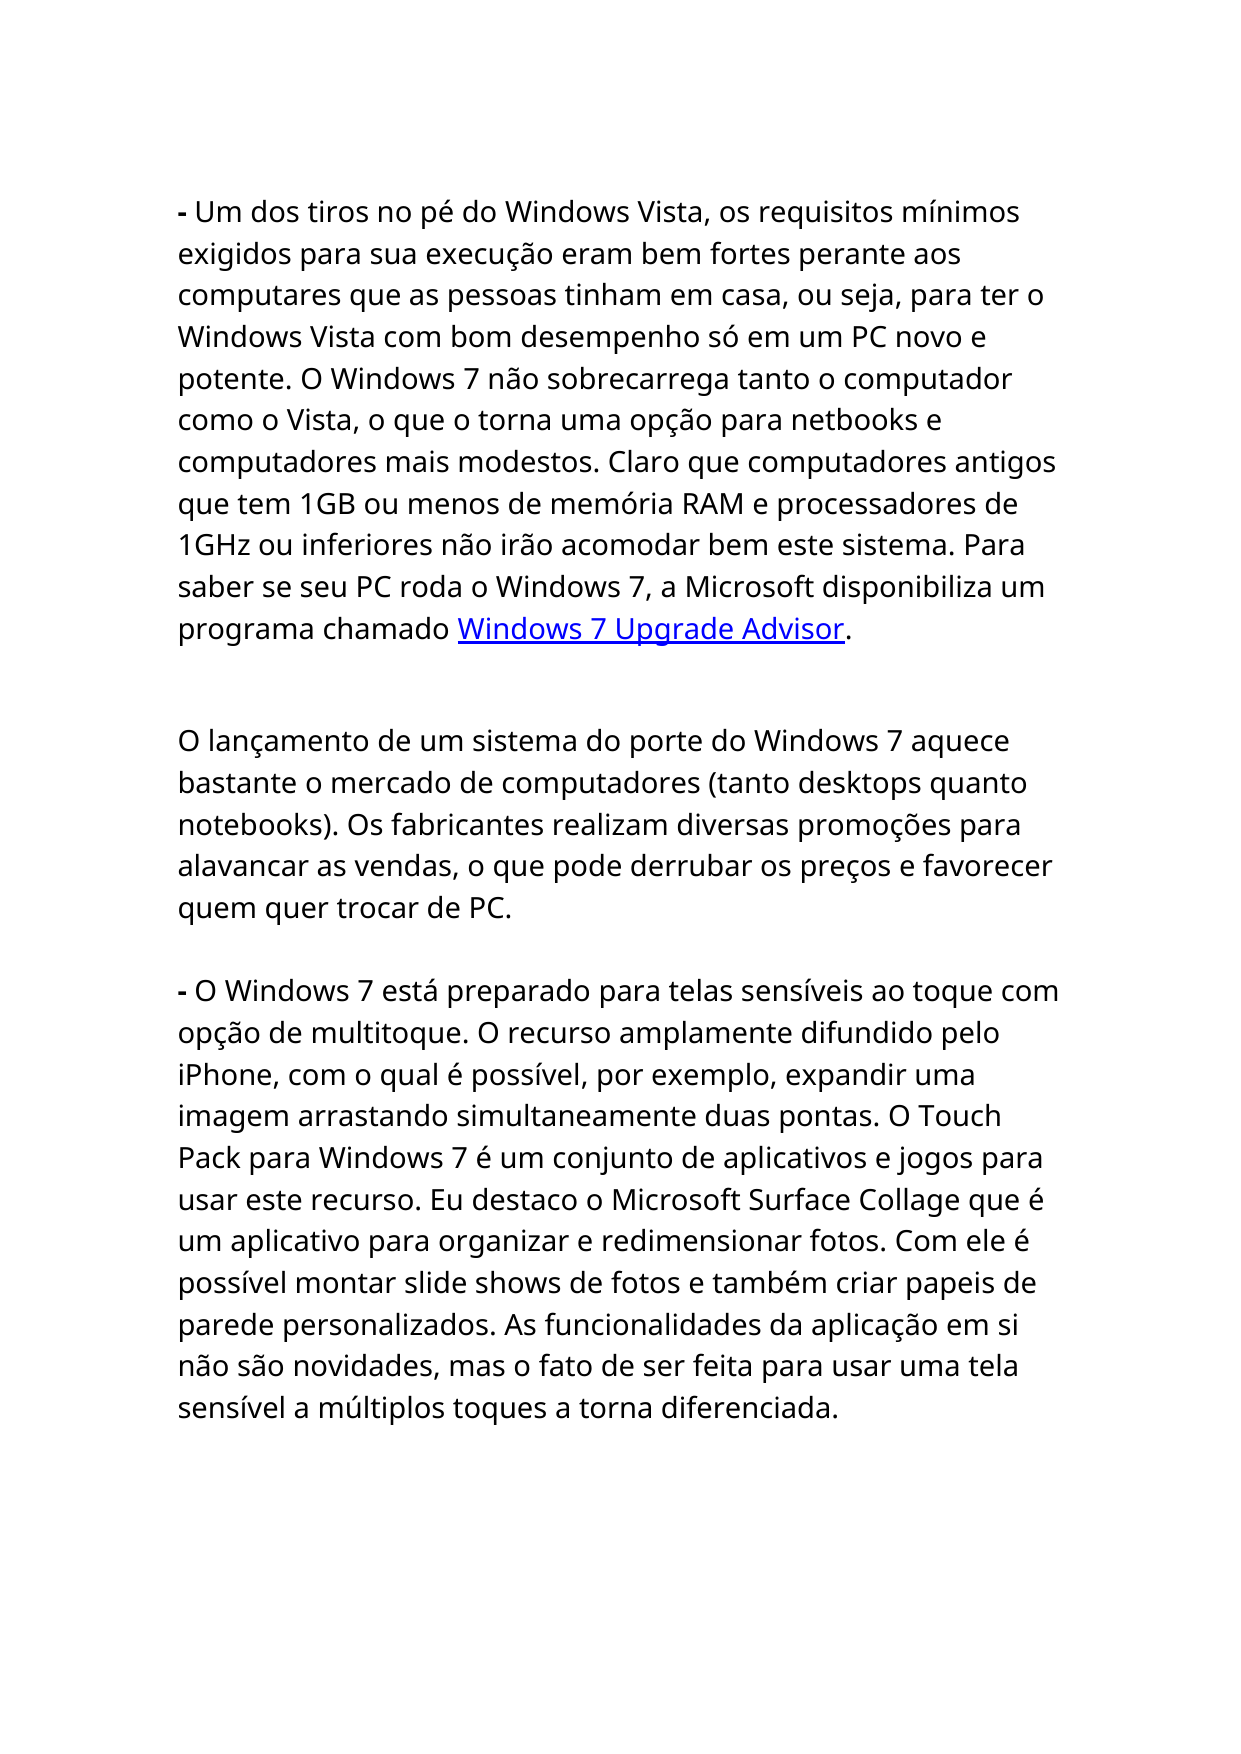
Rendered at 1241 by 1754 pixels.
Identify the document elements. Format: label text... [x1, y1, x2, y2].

text O lançamento de um sistema do porte do Windows 7 aquece bastante o mercado de computadores (tanto desktops quanto notebooks). Os fabricantes realizam diversas promoções para alavancar as vendas, o que pode derrubar os preços e favorecer quem quer trocar de PC. - O Windows 7 está preparado para telas sensíveis ao toque com opção de multitoque. O recurso amplamente difundido pelo iPhone, com o qual é possível, por exemplo, expandir uma imagem arrastando simultaneamente duas pontas. O Touch Pack para Windows 7 é um conjunto de aplicativos e jogos para usar este recurso. Eu destaco o Microsoft Surface Collage que é um aplicativo para organizar e redimensionar fotos. Com ele é possível montar slide shows de fotos e também criar papeis de parede personalizados. As funcionalidades da aplicação em si não são novidades, mas o fato de ser feita para usar uma tela sensível a múltiplos toques a torna diferenciada. [177, 677, 1063, 1427]
text - Um dos tiros no pé do Windows Vista, os requisitos mínimos exigidos para sua execução eram bem fortes perante aos computares que as pessoas tinham em casa, ou seja, para ter o Windows Vista com bom desempenho só em um PC novo e potente. O Windows 7 não sobrecarrega tanto o computador como o Vista, o que o torna uma opção para netbooks e computadores mais modestos. Claro que computadores antigos que tem 1GB ou menos de memória RAM e processadores de 1GHz ou inferiores não irão acomodar bem este sistema. Para saber se seu PC roda o Windows 7, a Microsoft disponibiliza um programa chamado Windows 7 Upgrade Advisor. [177, 148, 1063, 648]
